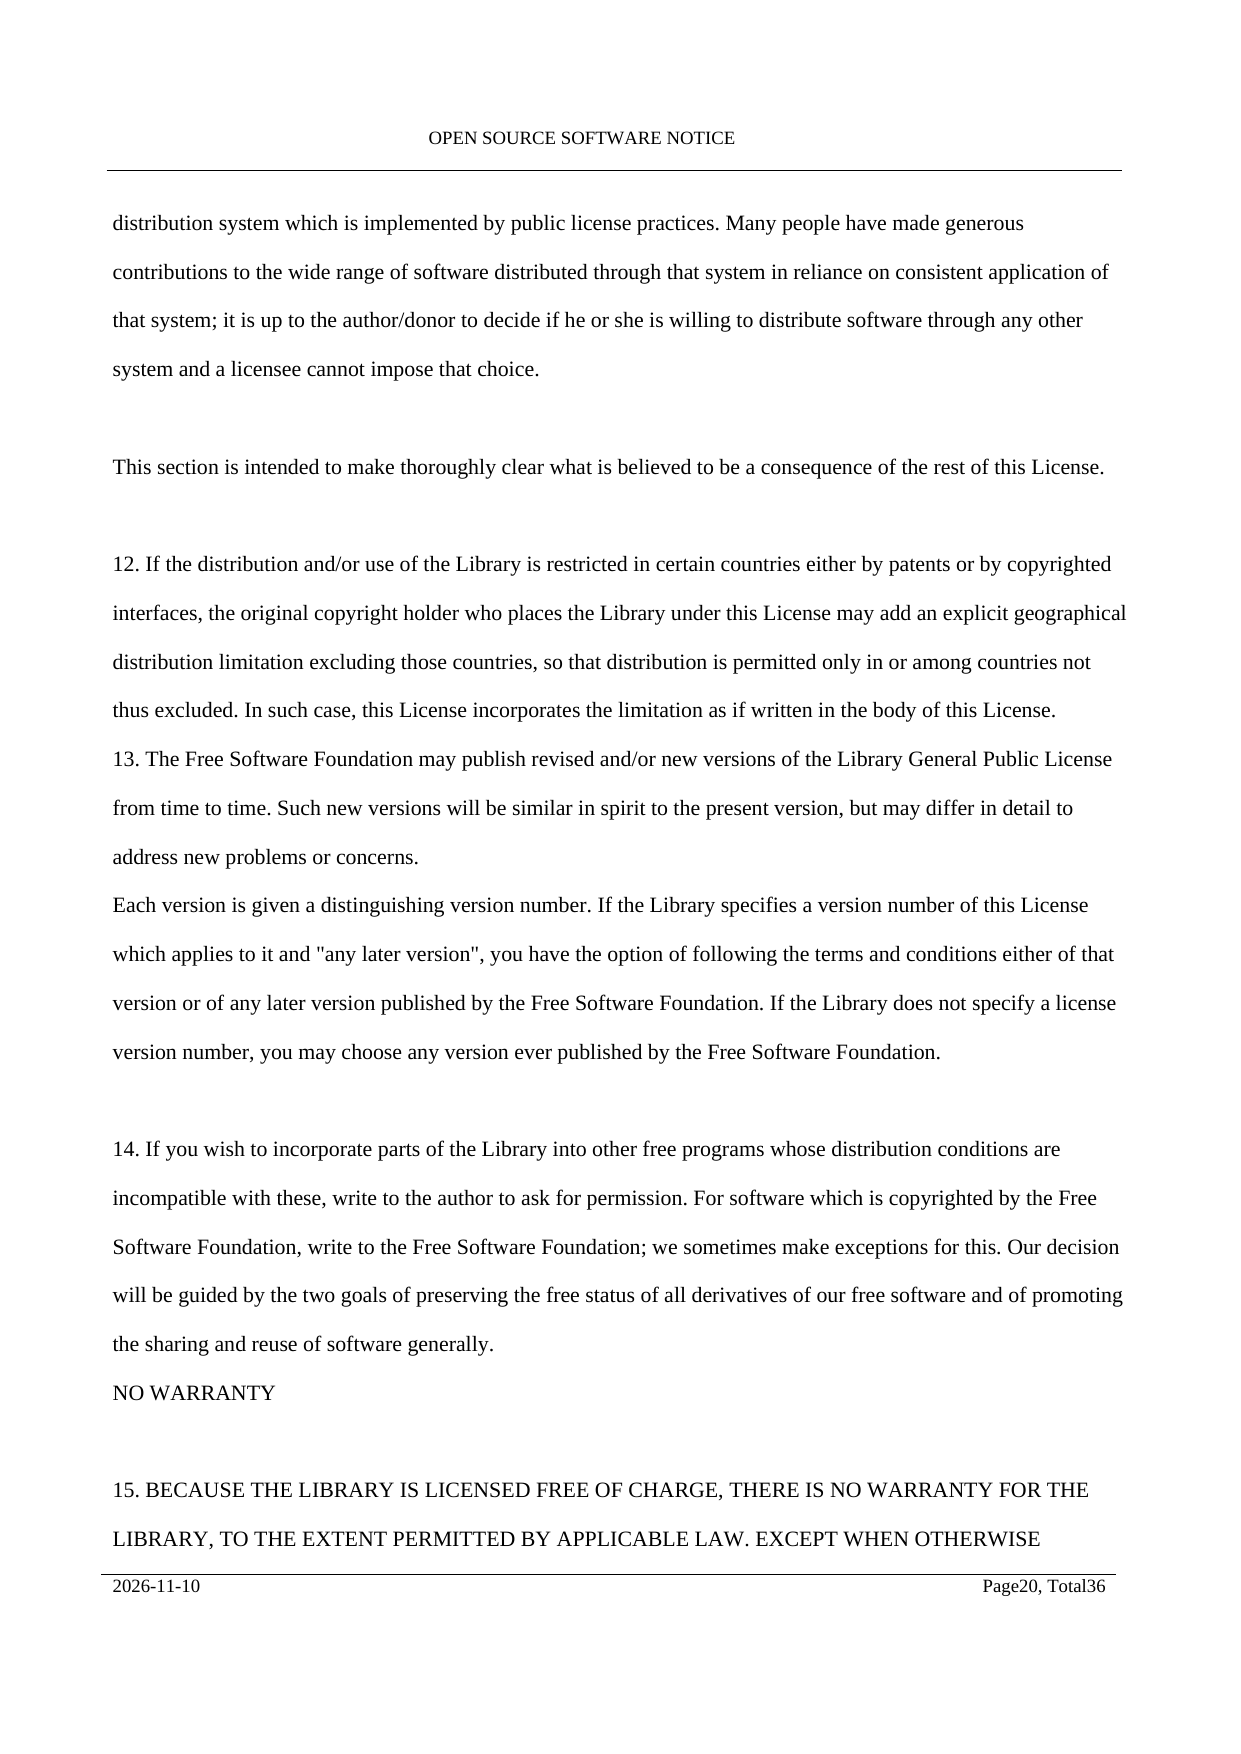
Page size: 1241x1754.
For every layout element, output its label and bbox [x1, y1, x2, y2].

text [112, 206, 1128, 1555]
